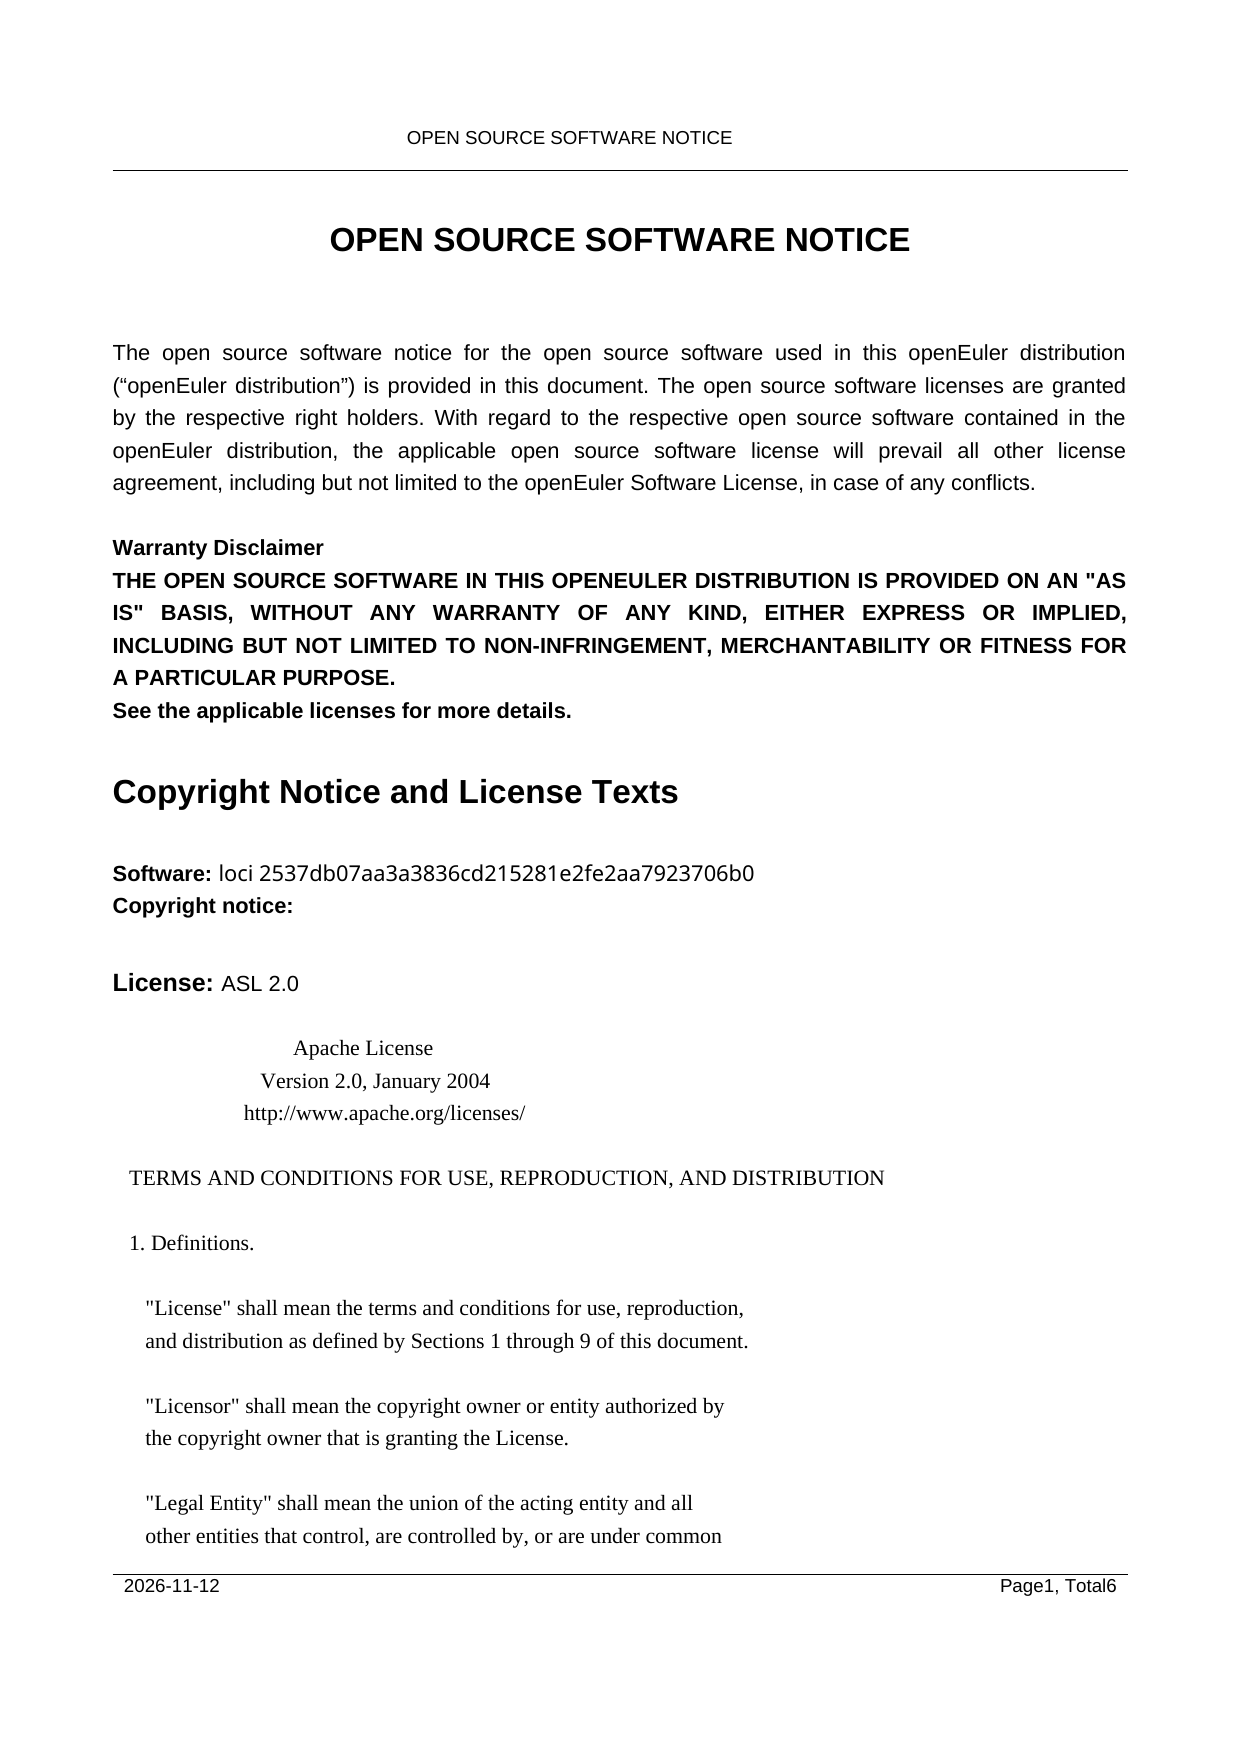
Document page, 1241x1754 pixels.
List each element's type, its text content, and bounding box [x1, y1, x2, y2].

text THE OPEN SOURCE SOFTWARE IN THIS OPENEULER DISTRIBUTION IS PROVIDED ON AN "AS IS" BASIS, WITHOUT ANY WARRANTY OF ANY KIND, EITHER EXPRESS OR IMPLIED, INCLUDING BUT NOT LIMITED TO NON-INFRINGEMENT, MERCHANTABILITY OR FITNESS FOR A PARTICULAR PURPOSE. See the applicable licenses for more details. [112, 564, 1128, 726]
text Warranty Disclaimer [112, 531, 1128, 564]
text OPEN SOURCE SOFTWARE NOTICE [112, 206, 1128, 271]
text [112, 999, 1128, 1551]
text Copyright notice: [112, 889, 1128, 921]
text Copyright Notice and License Texts [112, 759, 1128, 824]
title Software: loci 2537db07aa3a3836cd215281e2fe2aa7923706b0 [112, 856, 1128, 889]
text License: ASL 2.0 [112, 966, 1128, 999]
text The open source software notice for the open source software used in this openEuler distribution (“openEuler distribution”) is provided in this document. The open source software licenses are granted by the respective right holders. With regard to the respective open source software contained in the openEuler distribution, the applicable open source software license will prevail all other license agreement, including but not limited to the openEuler Software License, in case of any conflicts. [112, 336, 1128, 499]
